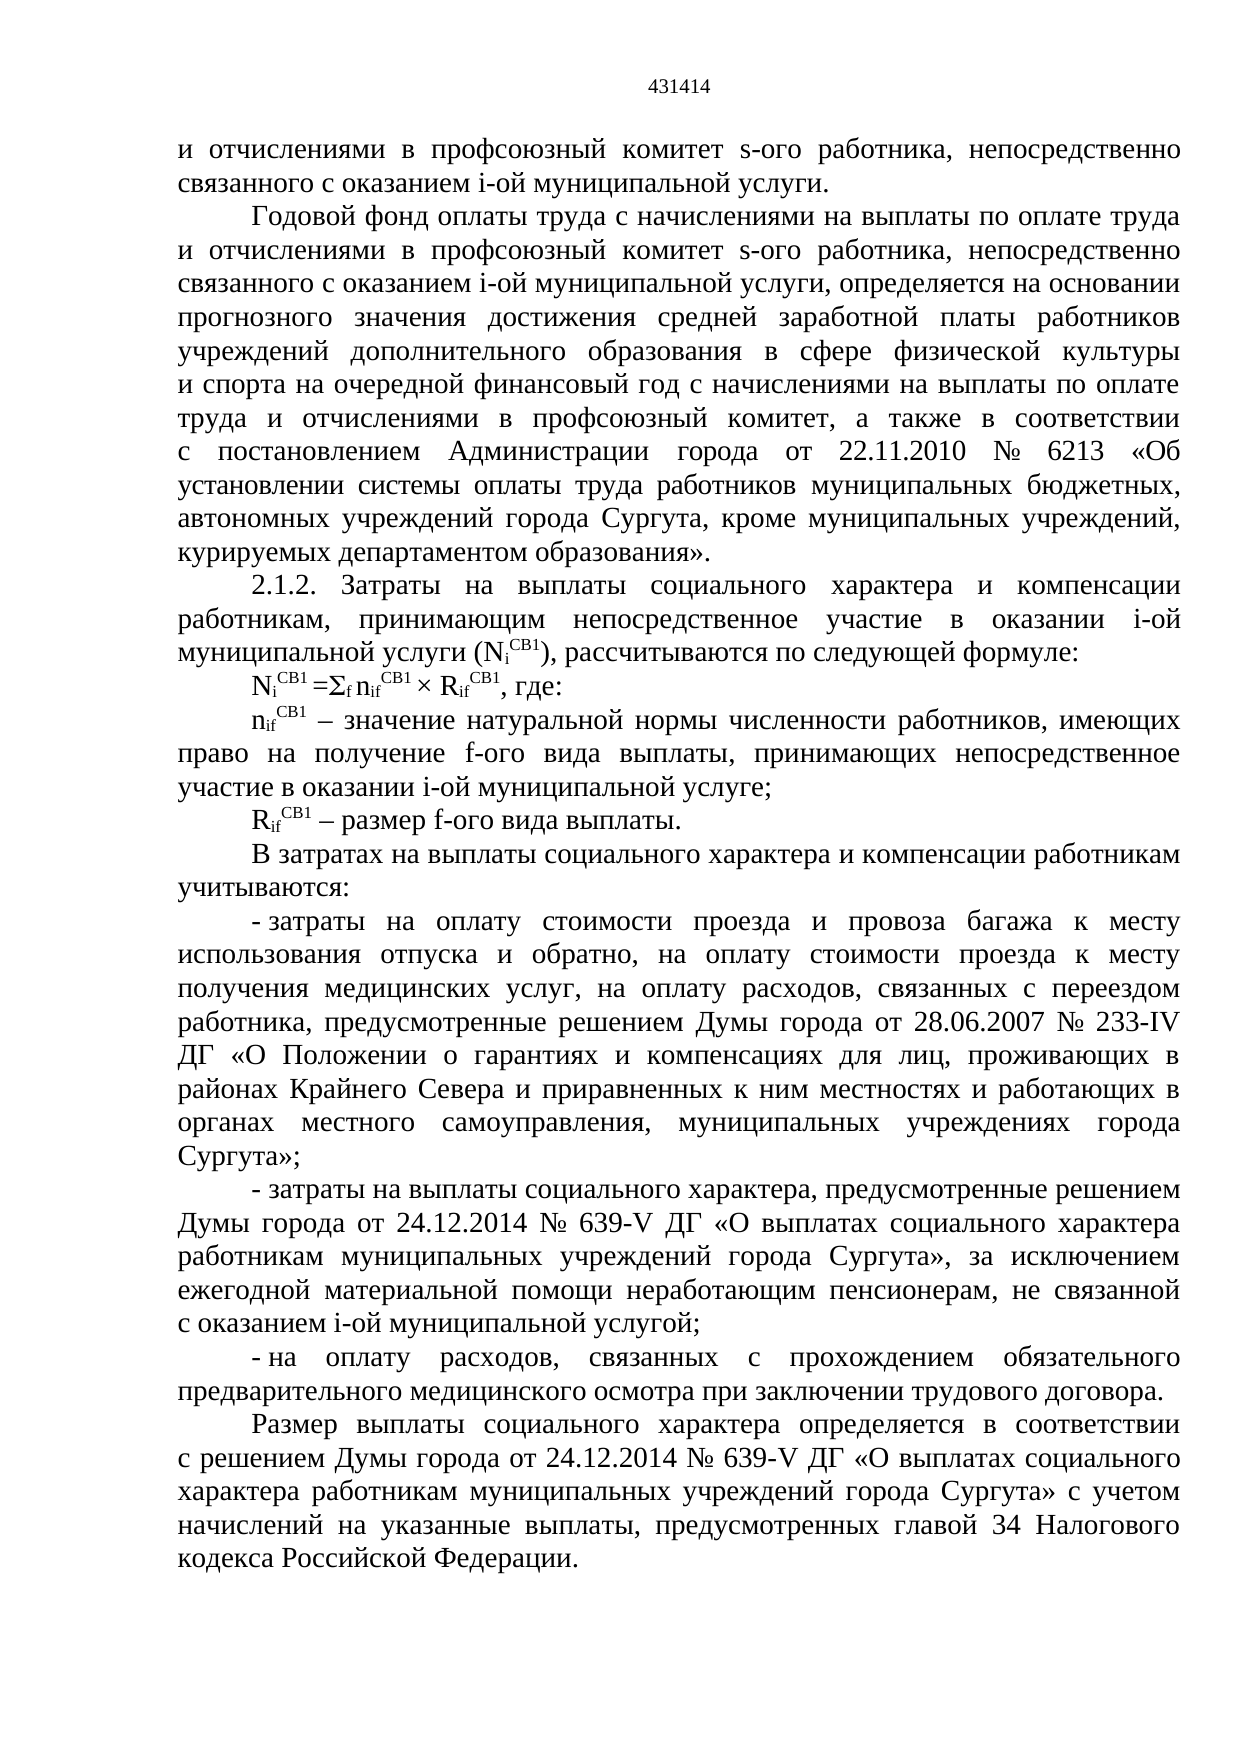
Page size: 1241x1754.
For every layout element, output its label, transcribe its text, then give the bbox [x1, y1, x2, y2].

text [177, 131, 1181, 198]
text NiСВ1 =f nifСВ1 × RifСВ1, где: [177, 668, 272, 702]
text nifСВ1 – значение натуральной нормы численности работников, имеющих право на получение f-ого вида выплаты, принимающих непосредственное участие в оказании i-ой муниципальной услуге; [177, 702, 1181, 802]
text 2.1.2. Затраты на выплаты социального характера и компенсации работникам, принимающим непосредственное участие в оказании i-ой муниципальной услуги (NiСВ1), рассчитываются по следующей формуле: [177, 567, 1181, 668]
text - на оплату расходов, связанных с прохождением обязательного предварительного медицинского осмотра при заключении трудового договора. [177, 1339, 1181, 1406]
text NiСВ1 =f nifСВ1 × RifСВ1, где: [328, 668, 1181, 702]
text - затраты на выплаты социального характера, предусмотренные решением Думы города от 24.12.2014 № 639-V ДГ «О выплатах социального характера работникам муниципальных учреждений города Сургута», за исключением ежегодной материальной помощи неработающим пенсионерам, не связанной с оказанием i-ой муниципальной услугой; [177, 1171, 1181, 1339]
text Размер выплаты социального характера определяется в соответствии с решением Думы города от 24.12.2014 № 639-V ДГ «О выплатах социального характера работникам муниципальных учреждений города Сургута» с учетом начислений на указанные выплаты, предусмотренных главой 34 Налогового кодекса Российской Федерации. [177, 1406, 1181, 1574]
text - затраты на оплату стоимости проезда и провоза багажа к месту использования отпуска и обратно, на оплату стоимости проезда к месту получения медицинских услуг, на оплату расходов, связанных с переездом работника, предусмотренные решением Думы города от 28.06.2007 № 233-IV ДГ «О Положении о гарантиях и компенсациях для лиц, проживающих в районах Крайнего Севера и приравненных к ним местностях и работающих в органах местного самоуправления, муниципальных учреждениях города Сургута»; [177, 903, 1181, 1171]
text RifСВ1 – размер f-ого вида выплаты. [177, 802, 1181, 836]
text В затратах на выплаты социального характера и компенсации работникам учитываются: [177, 836, 1181, 903]
text Годовой фонд оплаты труда с начислениями на выплаты по оплате труда и отчислениями в профсоюзный комитет s-ого работника, непосредственно связанного с оказанием i-ой муниципальной услуги, определяется на основании прогнозного значения достижения средней заработной платы работников учреждений дополнительного образования в сфере физической культуры и спорта на очередной финансовый год с начислениями на выплаты по оплате труда и отчислениями в профсоюзный комитет, а также в соответствии с постановлением Администрации города от 22.11.2010 № 6213 «Об установлении системы оплаты труда работников муниципальных бюджетных, автономных учреждений города Сургута, кроме муниципальных учреждений, курируемых департаментом образования». [177, 198, 1181, 567]
